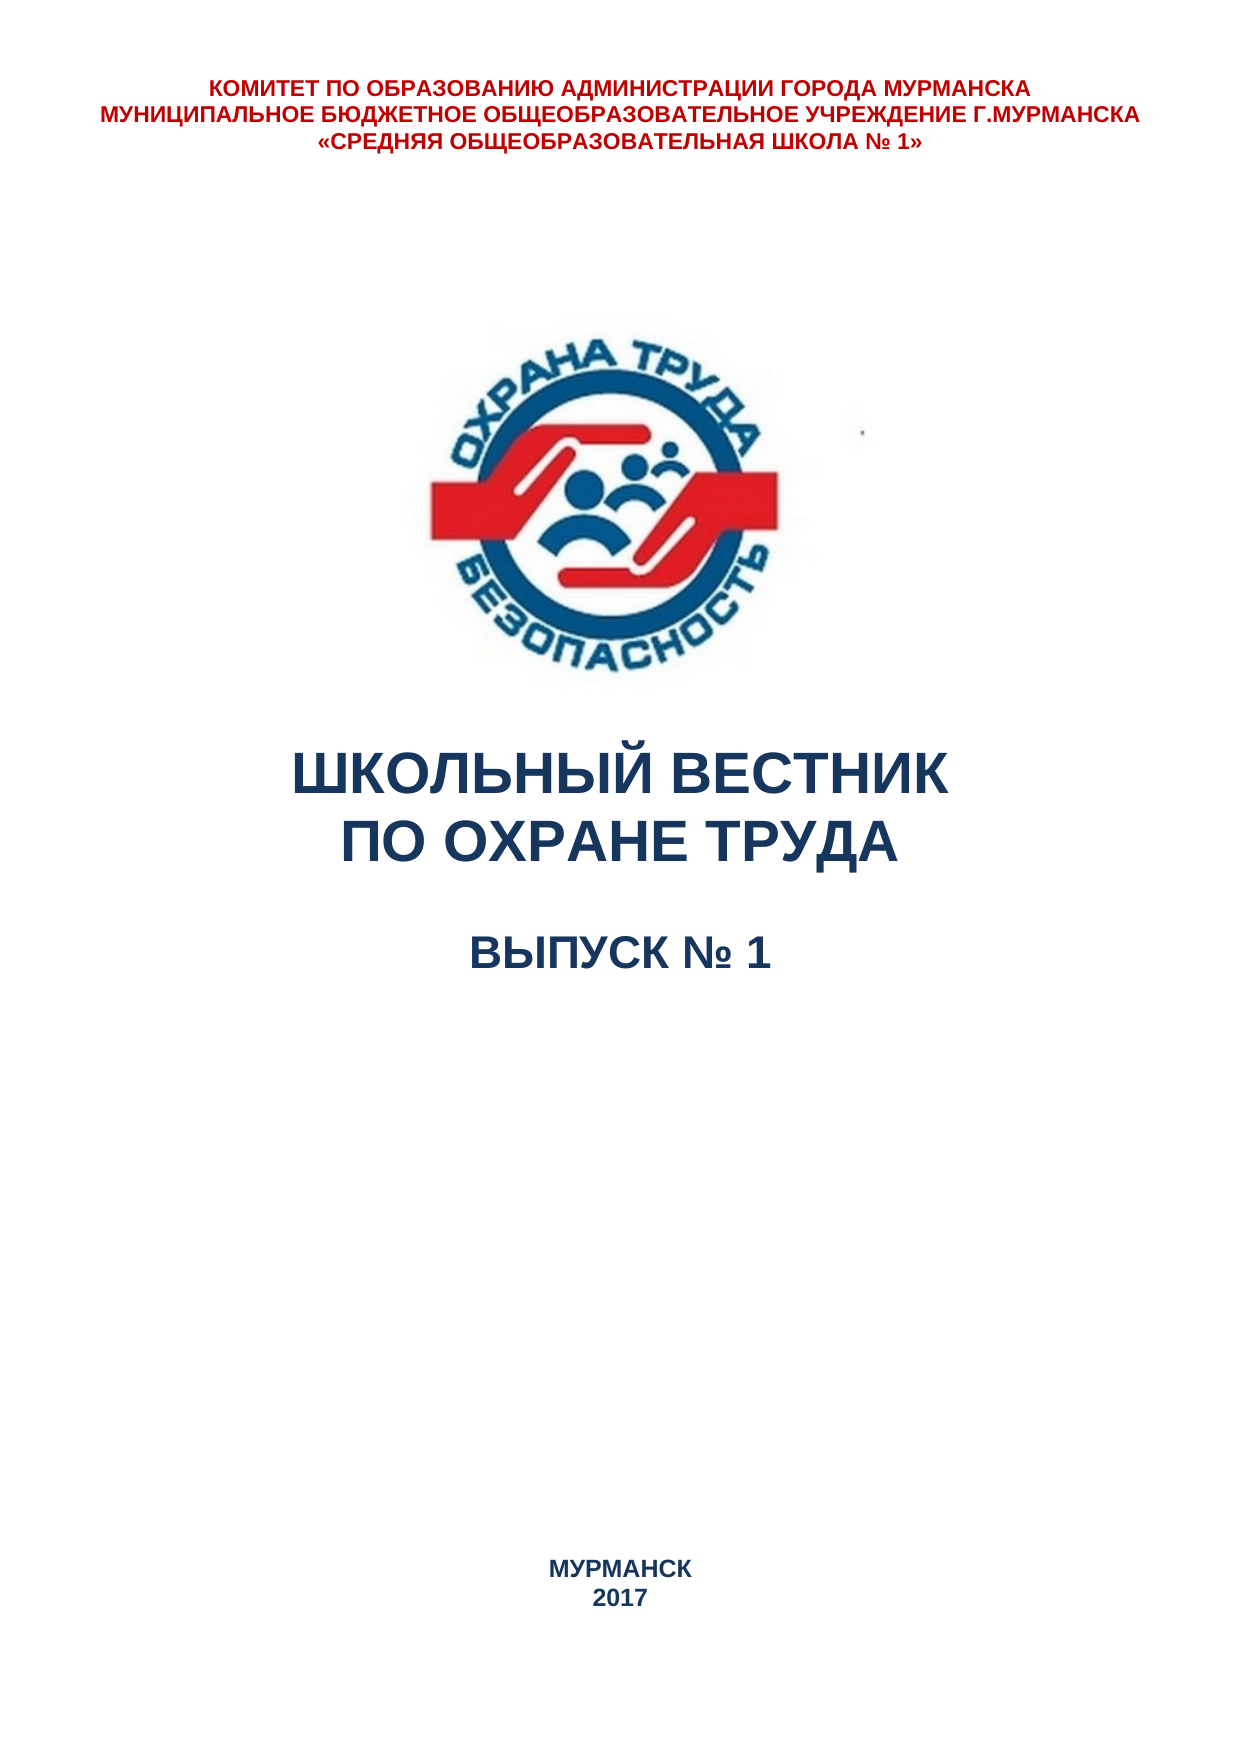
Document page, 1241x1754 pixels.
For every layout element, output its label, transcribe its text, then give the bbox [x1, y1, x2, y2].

text КОМИТЕТ ПО ОБРАЗОВАНИЮ АДМИНИСТРАЦИИ Города МУРМАНСКА [75, 75, 1165, 101]
picture [208, 276, 1032, 740]
text 2017 [75, 1582, 1165, 1611]
text МУРМАНСК [75, 1554, 1165, 1582]
text выпуск № 1 [75, 926, 1165, 979]
text ПО ОХРАНЕ ТРУДА [75, 806, 1165, 873]
text ШКольный ВЕСТНИК [75, 739, 1165, 806]
text муниципальное бюджетное общеобразовательное учреждение г.мурманска «средняя общеобразовательная школа № 1» [75, 101, 1165, 154]
